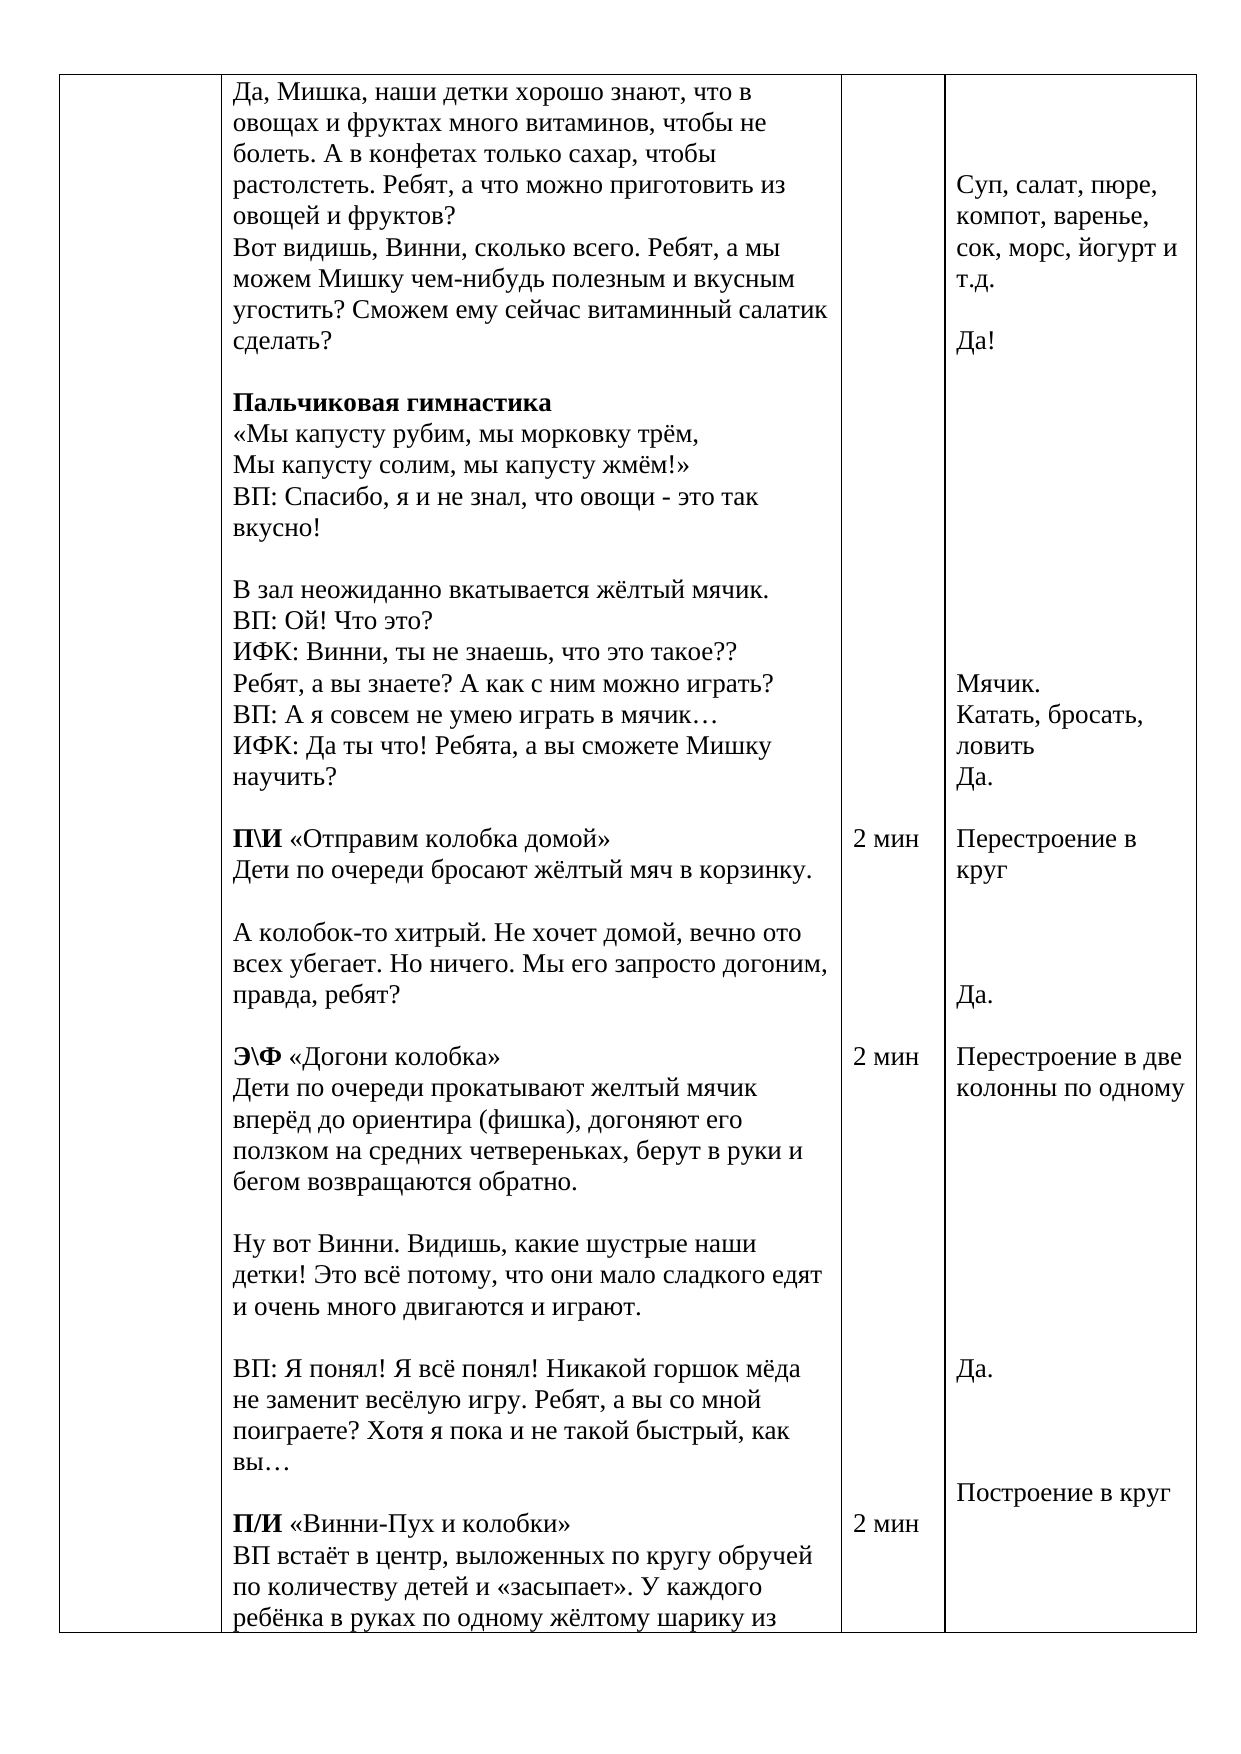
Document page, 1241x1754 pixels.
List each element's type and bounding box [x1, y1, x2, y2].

table_cell [946, 75, 1196, 1632]
table_cell [222, 75, 841, 1632]
table_cell [842, 75, 944, 1632]
table_cell [60, 75, 221, 1632]
